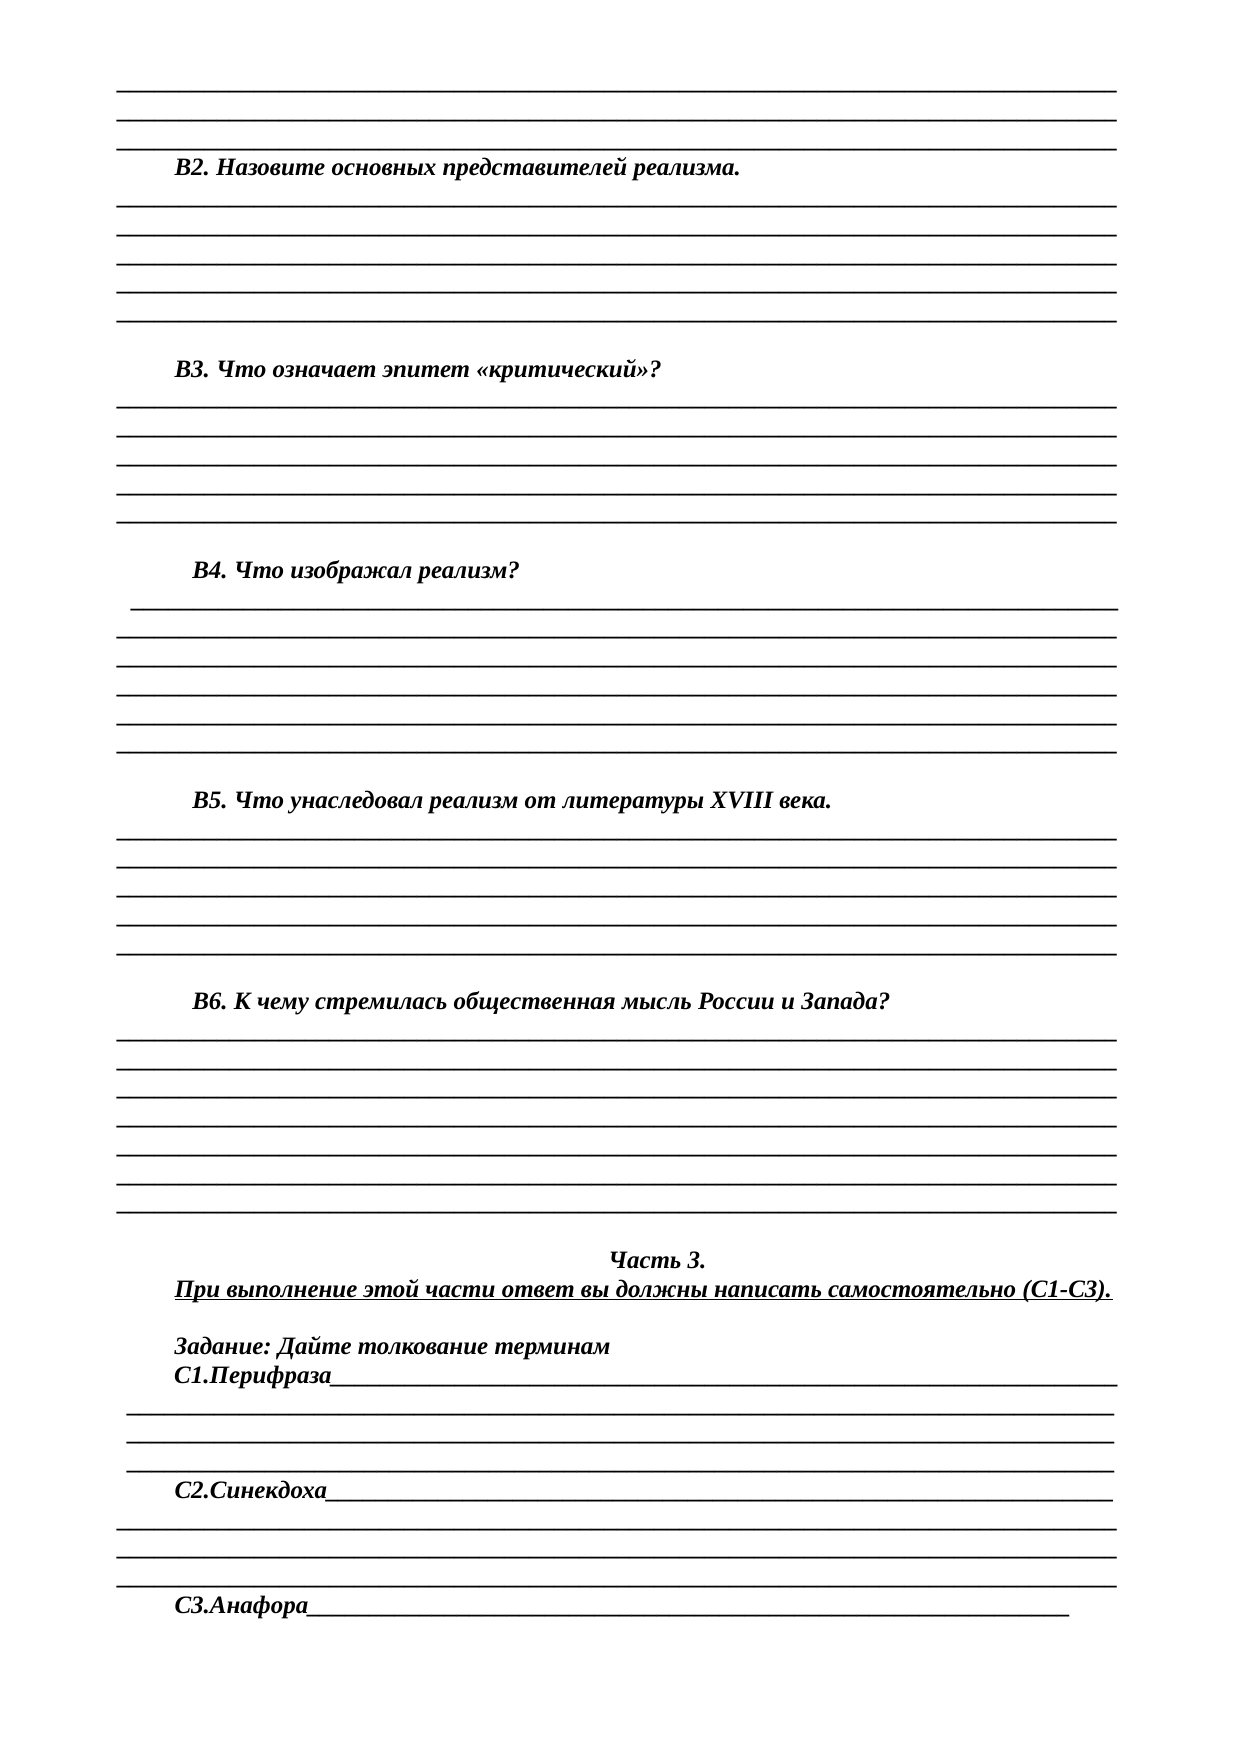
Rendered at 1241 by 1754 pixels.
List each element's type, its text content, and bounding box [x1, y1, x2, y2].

text Часть 3. [118, 1245, 1122, 1274]
text В5. Что унаследовал реализм от литературы XVIII века. [118, 785, 1122, 814]
text Задание: Дайте толкование терминам [118, 1331, 1122, 1360]
text ________________________________________________________________________________________________________________________________________________________________ [118, 267, 1122, 325]
text В3. Что означает эпитет «критический»? [118, 354, 1122, 382]
text В2. Назовите основных представителей реализма. [118, 152, 1122, 181]
text ________________________________________________________________________________________________________________________________________________________________ [118, 1159, 1122, 1216]
text В4. Что изображал реализм? [118, 555, 1122, 584]
text С2.Синекдоха_______________________________________________________________________________________________________________________________________________________________________________________________________________________________________________________________________________________________________________ [118, 1475, 1122, 1590]
text С1.Перифраза____________________________________________________________________________________________________________________________________________________________________________________________________________________________________________________________________________________________________________ [127, 1360, 1122, 1475]
text _______________________________________________________________________________________________________________________________________________________________________________________________________________________________________________________________________________________________________________________________________________________________________________________________________________________________________________________________________________________________ [118, 584, 1122, 756]
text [118, 66, 1122, 152]
text При выполнение этой части ответ вы должны написать самостоятельно (С1-С3). [118, 1274, 1122, 1302]
text ________________________________________________________________________________ ________________________________________________________________________________________________________________________________________________________________ [118, 181, 1122, 267]
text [118, 1590, 1122, 1619]
text В6. К чему стремилась общественная мысль России и Запада? [118, 986, 1122, 1015]
